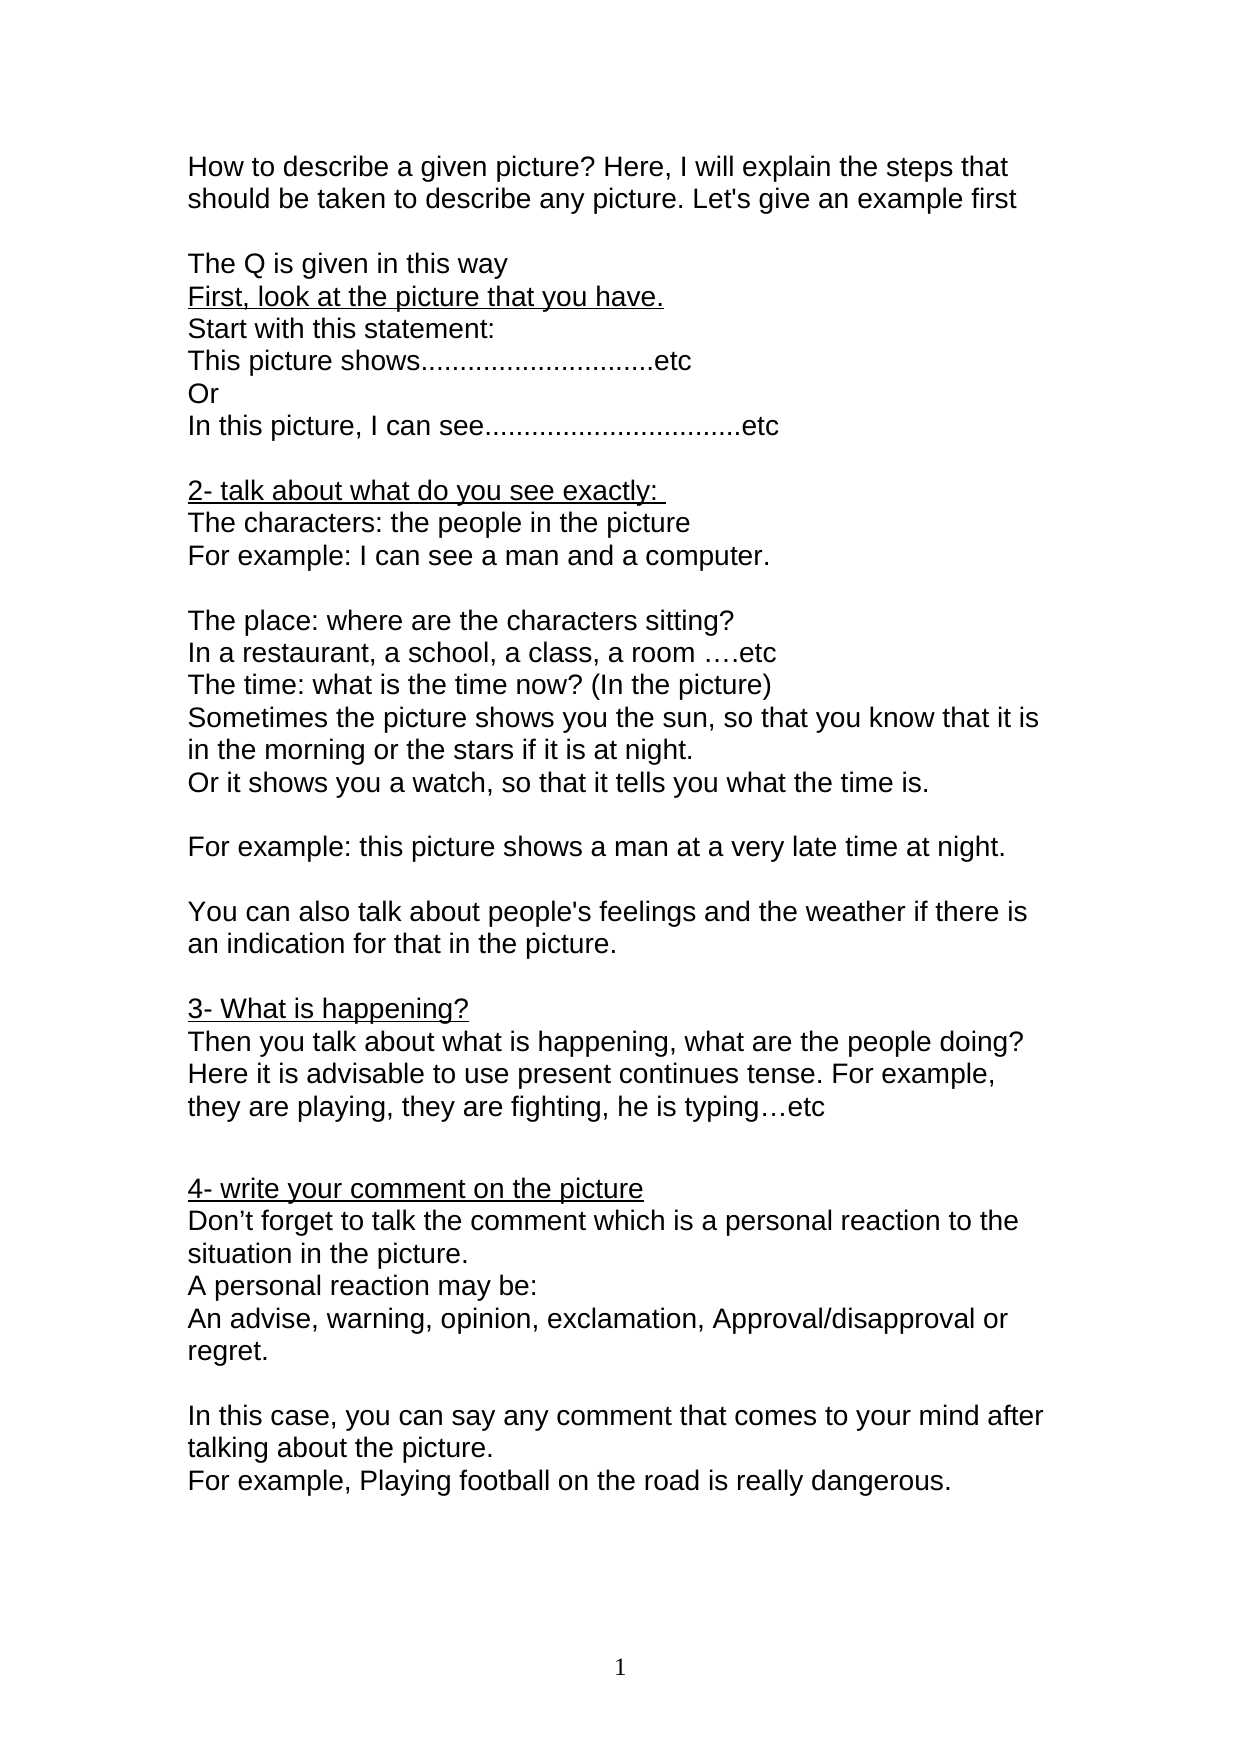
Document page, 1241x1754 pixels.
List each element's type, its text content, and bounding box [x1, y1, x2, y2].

text How to describe a given picture? Here, I will explain the steps that should be taken to describe any picture. Let's give an example first The Q is given in this way First, look at the picture that you have. Start with this statement: This picture shows..............................etc Or In this picture, I can see.................................etc 2- talk about what do you see exactly: The characters: the people in the picture For example: I can see a man and a computer. The place: where are the characters sitting? In a restaurant, a school, a class, a room ….etc The time: what is the time now? (In the picture) Sometimes the picture shows you the sun, so that you know that it is in the morning or the stars if it is at night. Or it shows you a watch, so that it tells you what the time is. For example: this picture shows a man at a very late time at night. You can also talk about people's feelings and the weather if there is an indication for that in the picture. 3- What is happening? Then you talk about what is happening, what are the people doing? Here it is advisable to use present continues tense. For example, they are playing, they are fighting, he is typing…etc 4- write your comment on the picture Don’t forget to talk the comment which is a personal reaction to the situation in the picture. A personal reaction may be: An advise, warning, opinion, exclamation, Approval/disapproval or regret. In this case, you can say any comment that comes to your mind after talking about the picture. For example, Playing football on the road is really dangerous. [187, 150, 1053, 1496]
